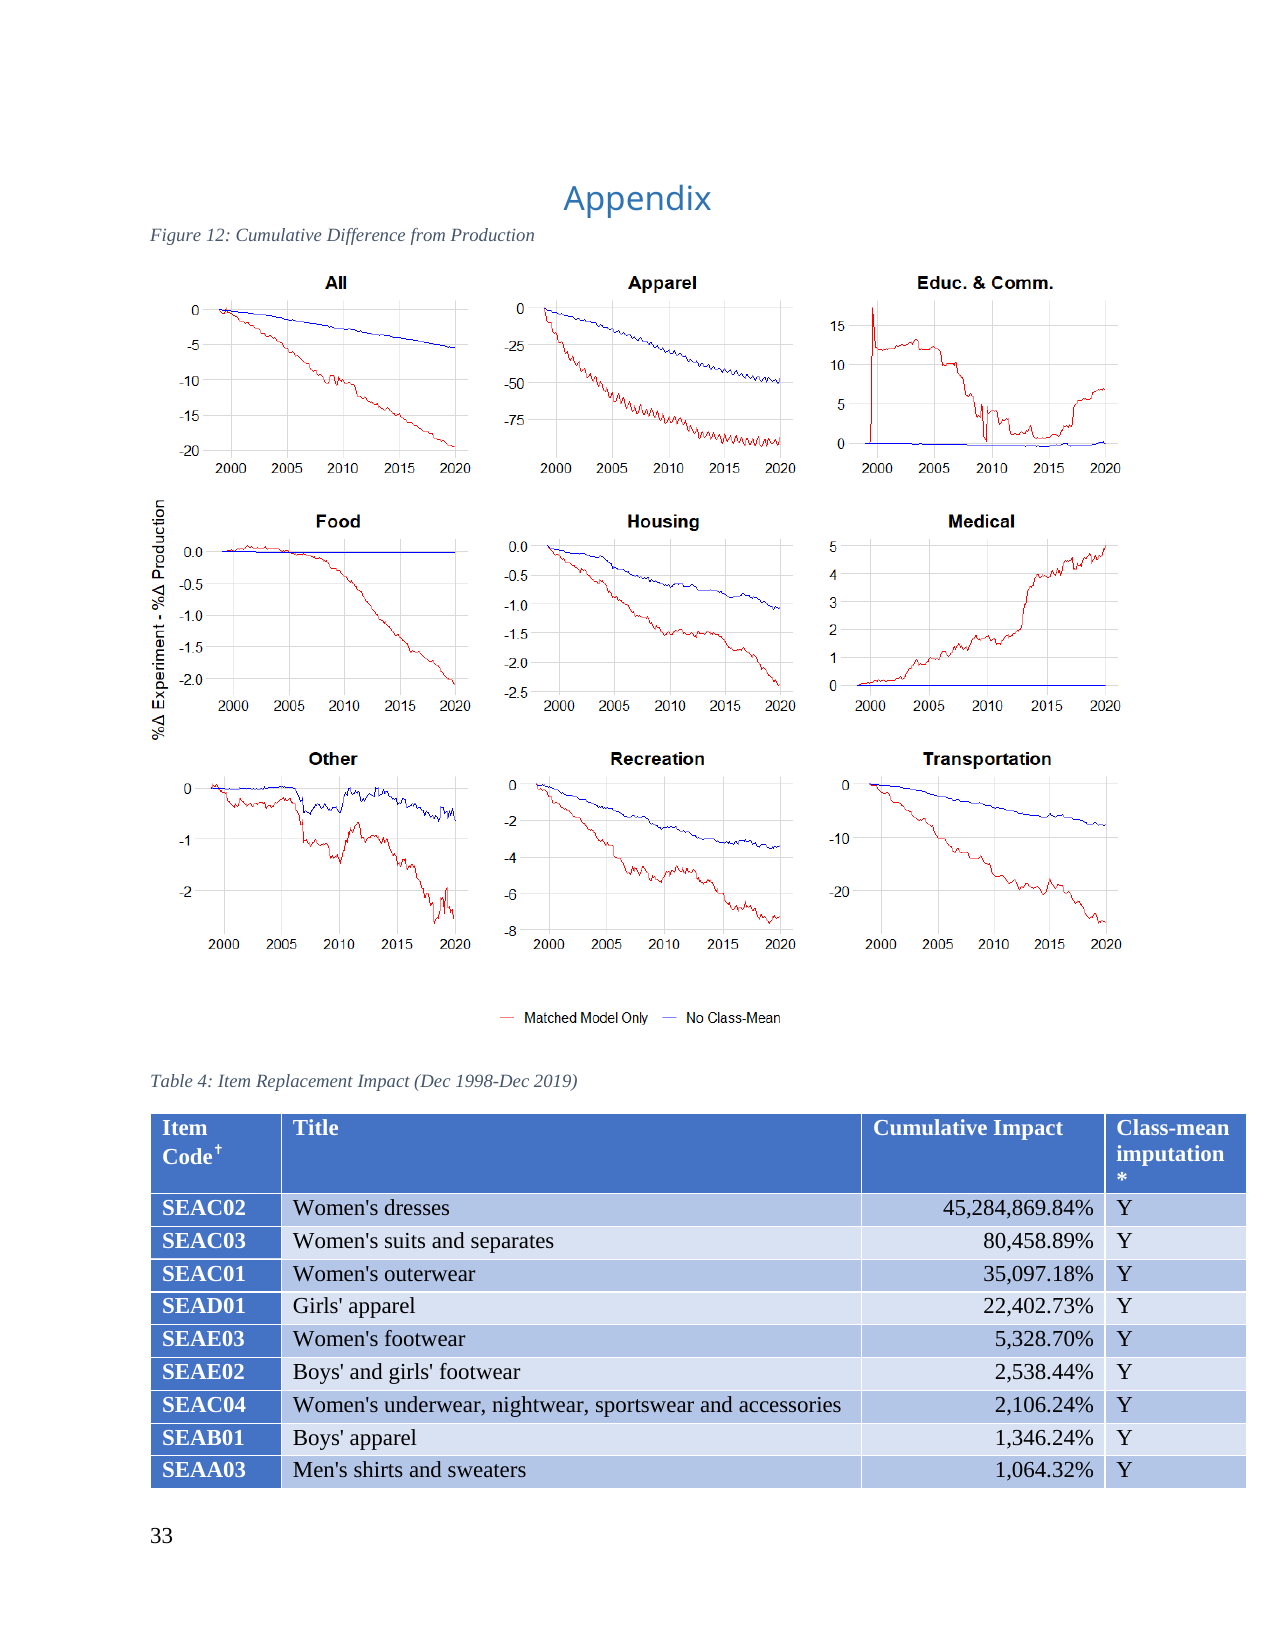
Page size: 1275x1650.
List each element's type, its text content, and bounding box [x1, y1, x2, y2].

table_header Title [282, 1114, 861, 1193]
table_cell SEAC02 [151, 1194, 281, 1226]
table_cell Women's outerwear [282, 1260, 861, 1291]
table_cell 2,538.44% [862, 1358, 1104, 1390]
table_cell Boys' apparel [282, 1424, 861, 1455]
table_cell SEAE02 [151, 1358, 281, 1390]
table_header Class-mean imputation* [1106, 1114, 1246, 1193]
table_cell Y [1106, 1456, 1246, 1488]
text Table 4: Item Replacement Impact (Dec 1998-Dec 2019) [150, 1070, 1125, 1092]
table_cell 45,284,869.84% [862, 1194, 1104, 1226]
table_cell SEAC01 [151, 1260, 281, 1291]
table_cell SEAC04 [151, 1391, 281, 1423]
table_header Cumulative Impact [862, 1114, 1104, 1193]
table_cell Women's dresses [282, 1194, 861, 1226]
table_cell Y [1106, 1227, 1246, 1258]
table_cell Women's footwear [282, 1325, 861, 1357]
table_cell Y [1106, 1260, 1246, 1291]
table_cell Y [1106, 1293, 1246, 1324]
table_cell 2,106.24% [862, 1391, 1104, 1423]
table_cell Girls' apparel [282, 1293, 861, 1324]
table_cell SEAB01 [151, 1424, 281, 1455]
table_cell 80,458.89% [862, 1227, 1104, 1258]
table_cell 22,402.73% [862, 1293, 1104, 1324]
picture [150, 266, 1125, 1052]
subtitle Appendix [150, 175, 1125, 220]
table_cell SEAD01 [151, 1293, 281, 1324]
table_cell 5,328.70% [862, 1325, 1104, 1357]
table_cell 1,064.32% [862, 1456, 1104, 1488]
table_cell Y [1106, 1325, 1246, 1357]
text Figure 12: Cumulative Difference from Production [150, 224, 1125, 246]
table_cell Y [1106, 1424, 1246, 1455]
table_cell Women's underwear, nightwear, sportswear and accessories [282, 1391, 861, 1423]
table_cell Women's suits and separates [282, 1227, 861, 1258]
table_cell Y [1106, 1194, 1246, 1226]
table_cell Y [1106, 1391, 1246, 1423]
table_cell 35,097.18% [862, 1260, 1104, 1291]
table_cell SEAA03 [151, 1456, 281, 1488]
table_cell SEAE03 [151, 1325, 281, 1357]
table_cell Men's shirts and sweaters [282, 1456, 861, 1488]
table_cell Boys' and girls' footwear [282, 1358, 861, 1390]
table_cell Y [1106, 1358, 1246, 1390]
table_cell 1,346.24% [862, 1424, 1104, 1455]
table_header Item Code✝ [151, 1114, 281, 1193]
table_cell SEAC03 [151, 1227, 281, 1258]
